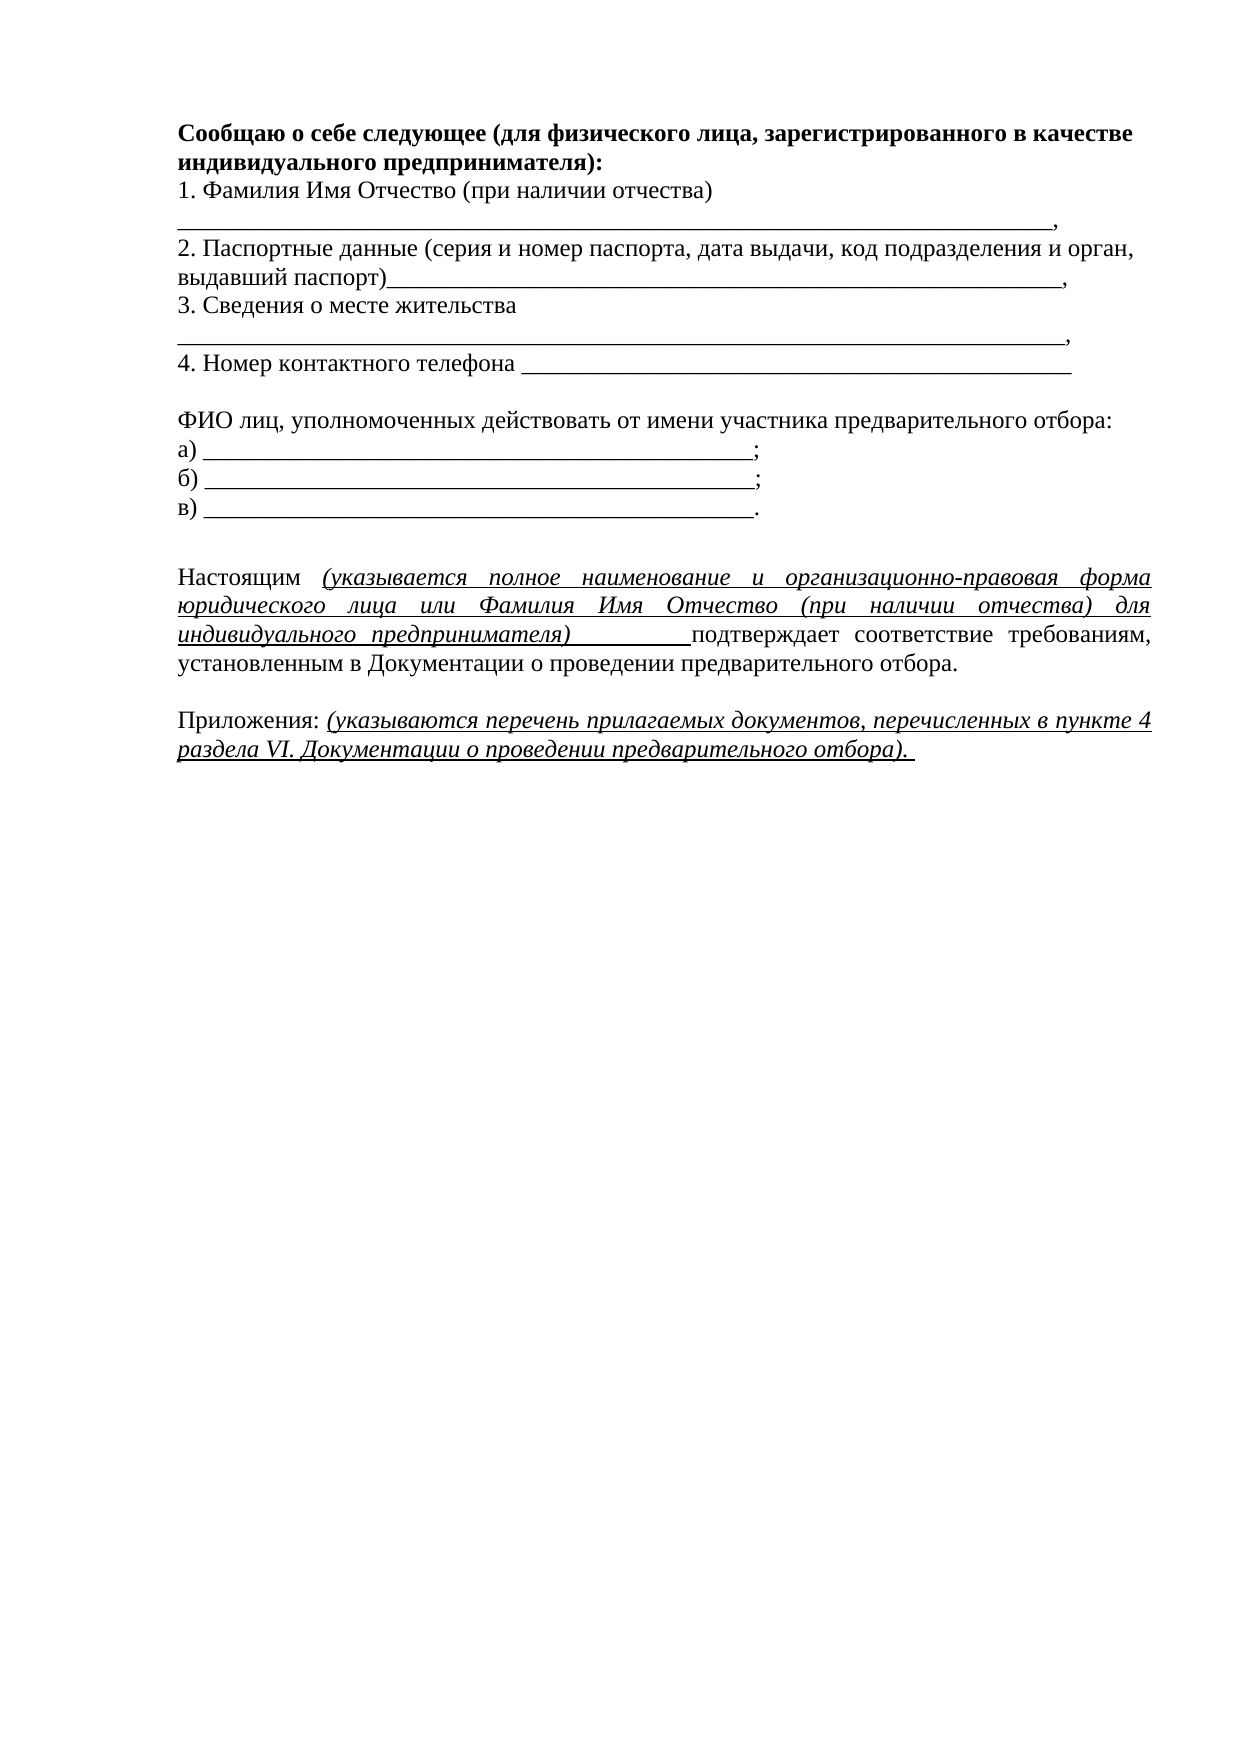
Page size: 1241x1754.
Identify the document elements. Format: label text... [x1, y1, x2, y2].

list б) ____________________________________________; [177, 463, 1152, 492]
list 1. Фамилия Имя Отчество (при наличии отчества) ______________________________________________________________________, [177, 176, 1152, 233]
list в) ____________________________________________. [177, 492, 1152, 521]
list Настоящим (указывается полное наименование и организационно-правовая форма юридического лица или Фамилия Имя Отчество (при наличии отчества) для индивидуального предпринимателя) подтверждает соответствие требованиям, установленным в Документации о проведении предварительного отбора. [177, 562, 1152, 677]
list 4. Номер контактного телефона ____________________________________________ [177, 348, 1152, 377]
list а) ____________________________________________; [177, 434, 1152, 463]
list 2. Паспортные данные (серия и номер паспорта, дата выдачи, код подразделения и орган, выдавший паспорт)______________________________________________________, [177, 233, 1152, 291]
list Сообщаю о себе следующее (для физического лица, зарегистрированного в качестве индивидуального предпринимателя): [177, 118, 1152, 176]
text Приложения: (указываются перечень прилагаемых документов, перечисленных в пункте 4 раздела VI. Документации о проведении предварительного отбора). [177, 706, 1152, 763]
list ФИО лиц, уполномоченных действовать от имени участника предварительного отбора: [177, 406, 1152, 434]
list 3. Сведения о месте жительства _______________________________________________________________________, [177, 291, 1152, 348]
